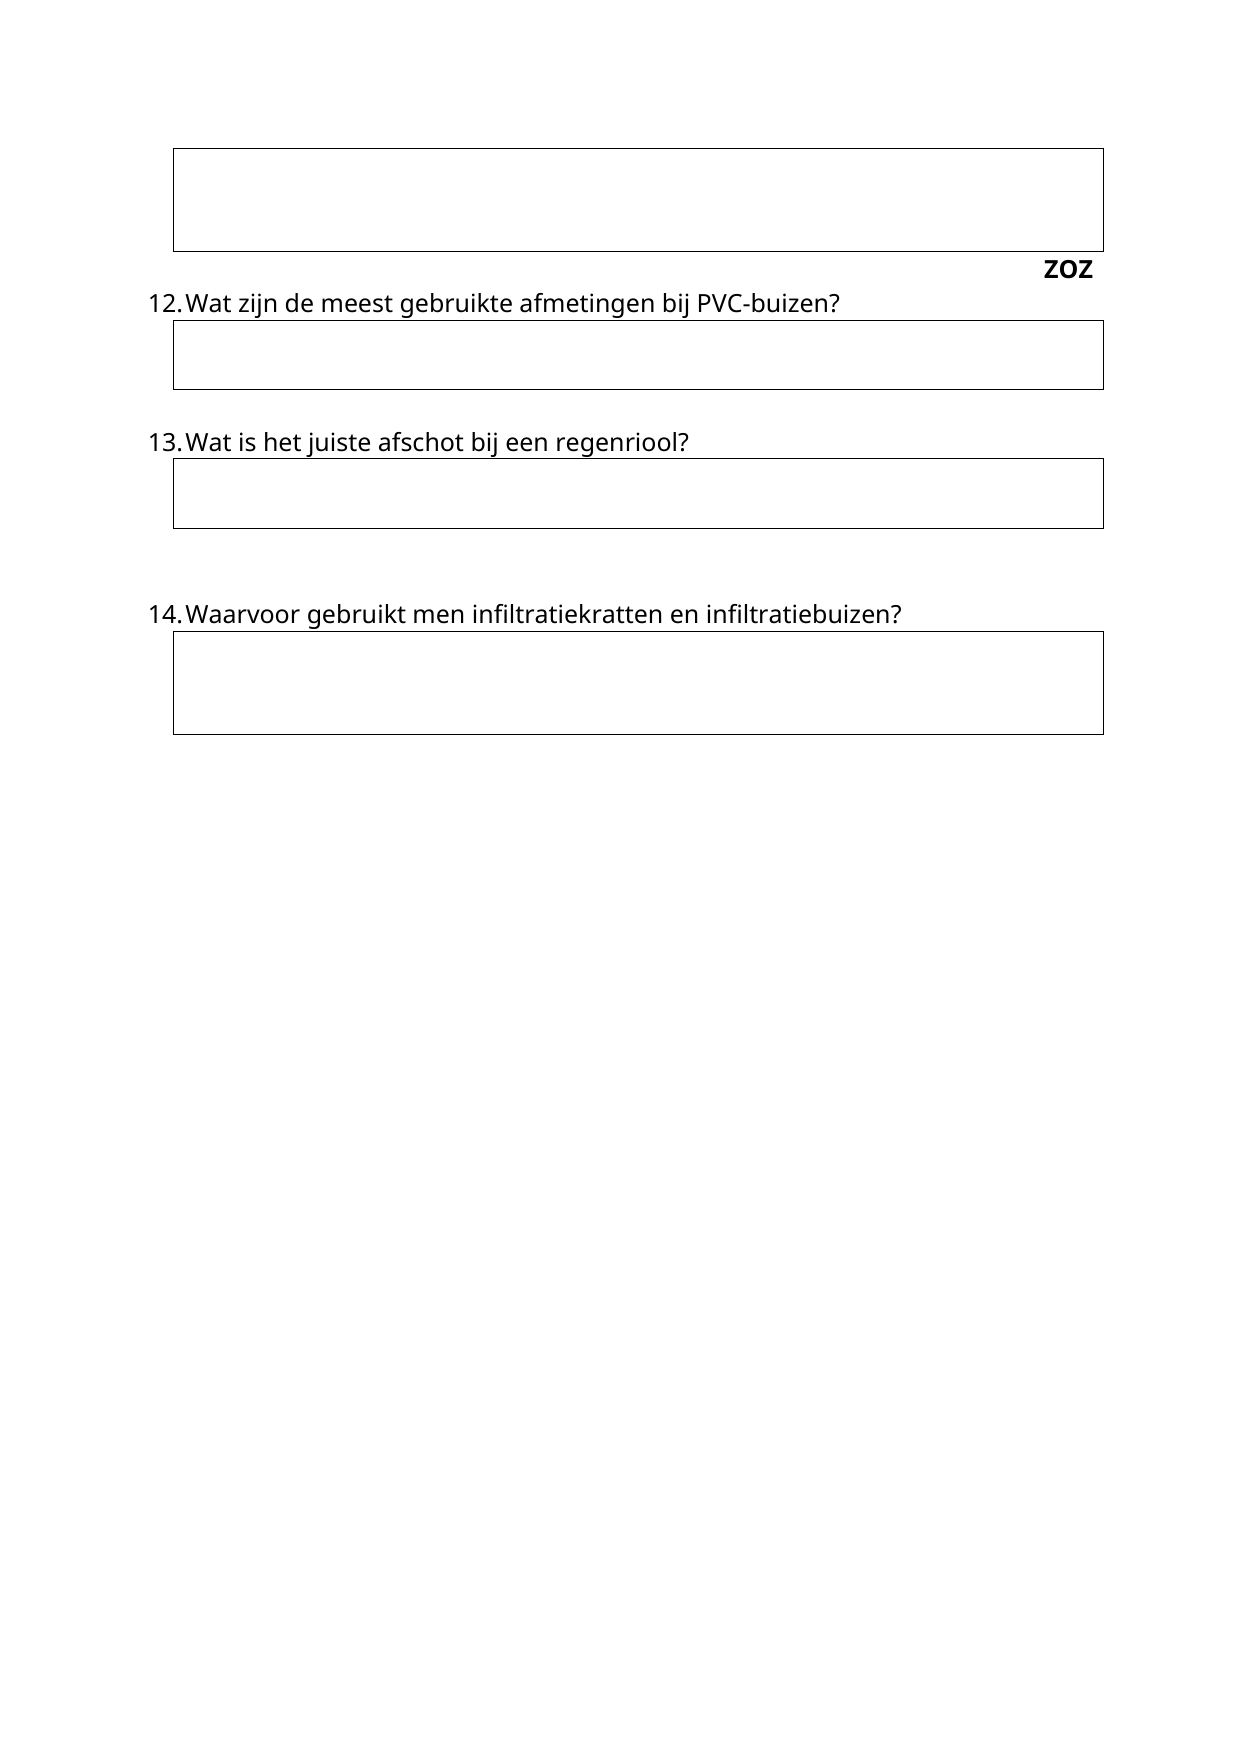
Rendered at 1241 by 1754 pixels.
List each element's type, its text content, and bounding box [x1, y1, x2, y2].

text ZOZ [185, 252, 1093, 286]
table_header [174, 321, 1103, 389]
table_header [174, 632, 1103, 734]
list Wat zijn de meest gebruikte afmetingen bij PVC-buizen? [148, 286, 1093, 320]
table_header [174, 149, 1103, 251]
list Wat is het juiste afschot bij een regenriool? [148, 424, 1093, 458]
list Waarvoor gebruikt men infiltratiekratten en infiltratiebuizen? [148, 597, 1093, 631]
table_header [174, 459, 1103, 527]
